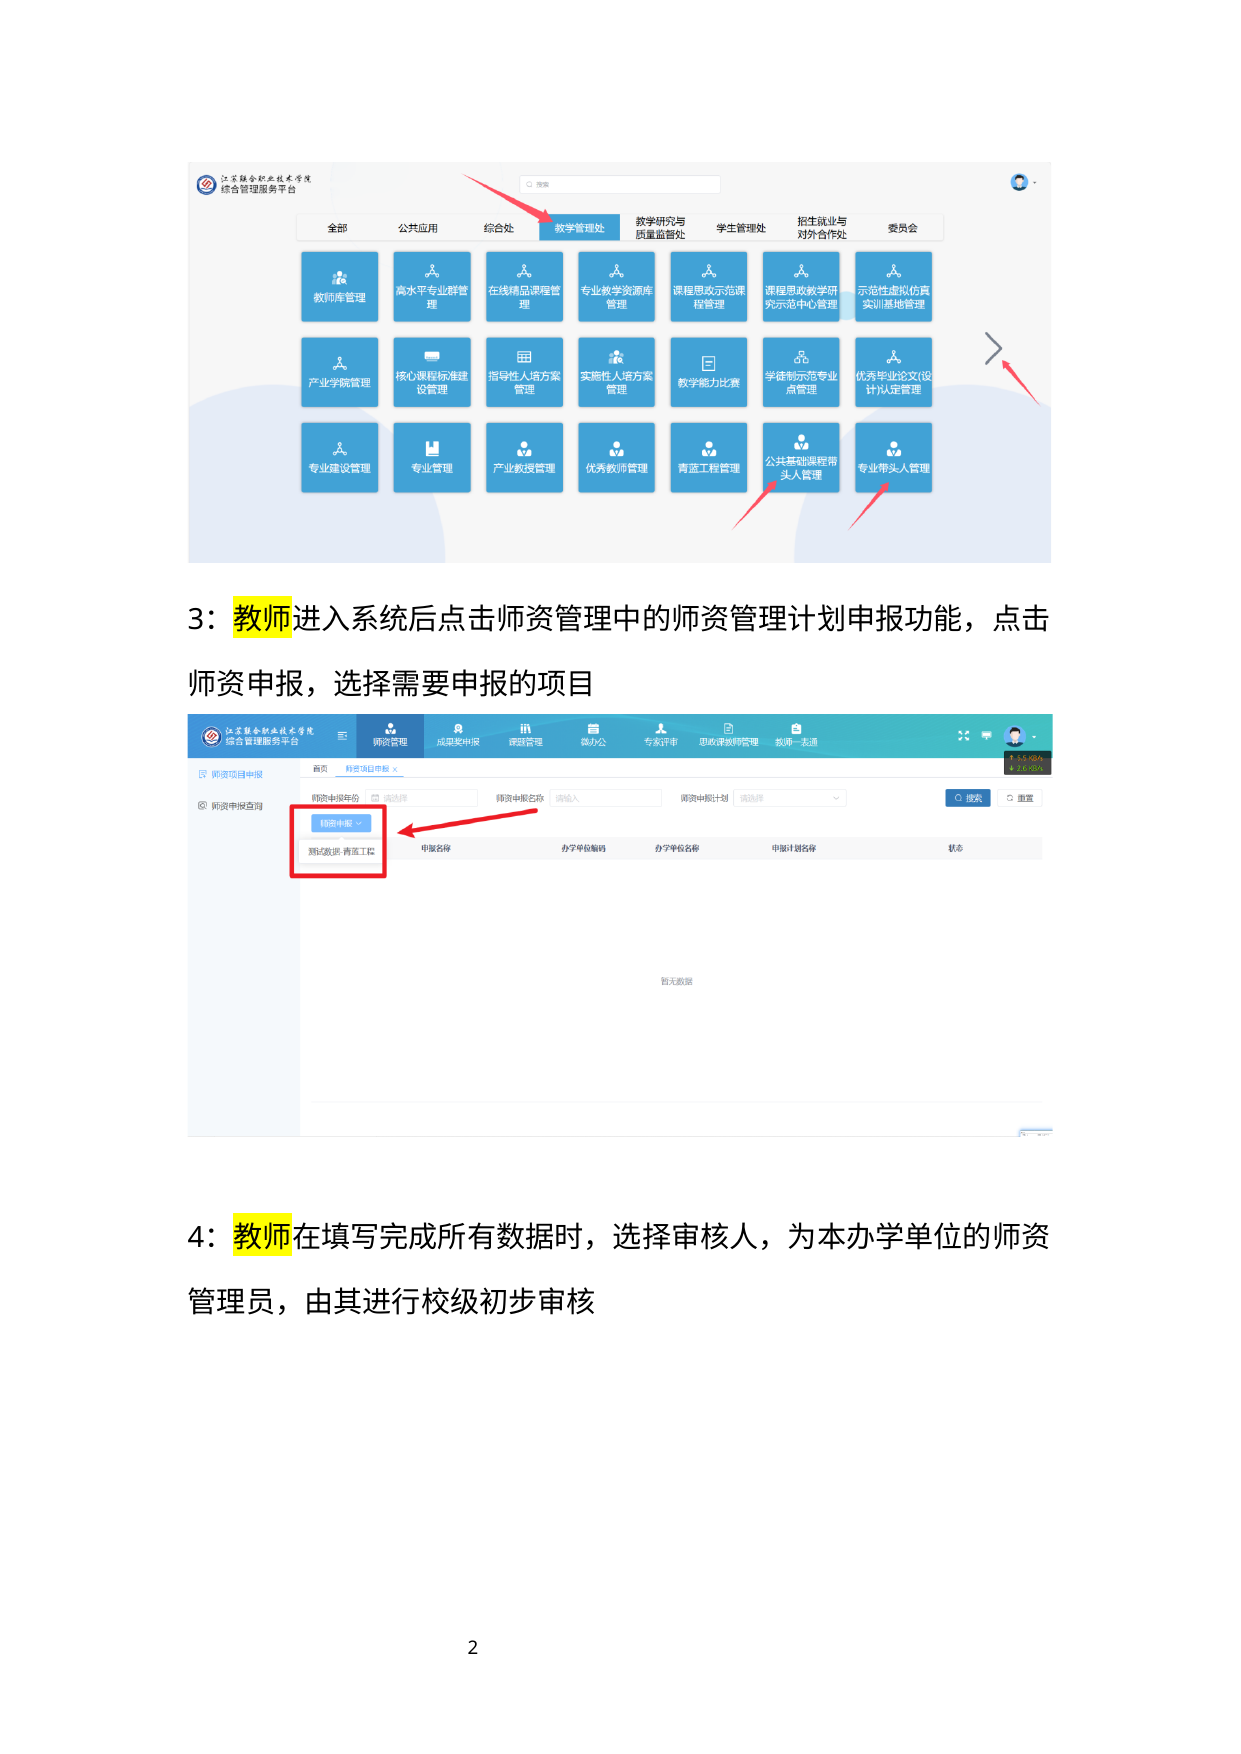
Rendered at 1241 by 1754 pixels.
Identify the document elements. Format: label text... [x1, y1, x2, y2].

picture [187, 162, 1052, 563]
picture [187, 714, 1053, 1137]
text 4：教师在填写完成所有数据时，选择审核人，为本办学单位的师资管理员，由其进行校级初步审核 [187, 1202, 1053, 1332]
text 3：教师进入系统后点击师资管理中的师资管理计划申报功能，点击师资申报，选择需要申报的项目 [187, 584, 1053, 714]
